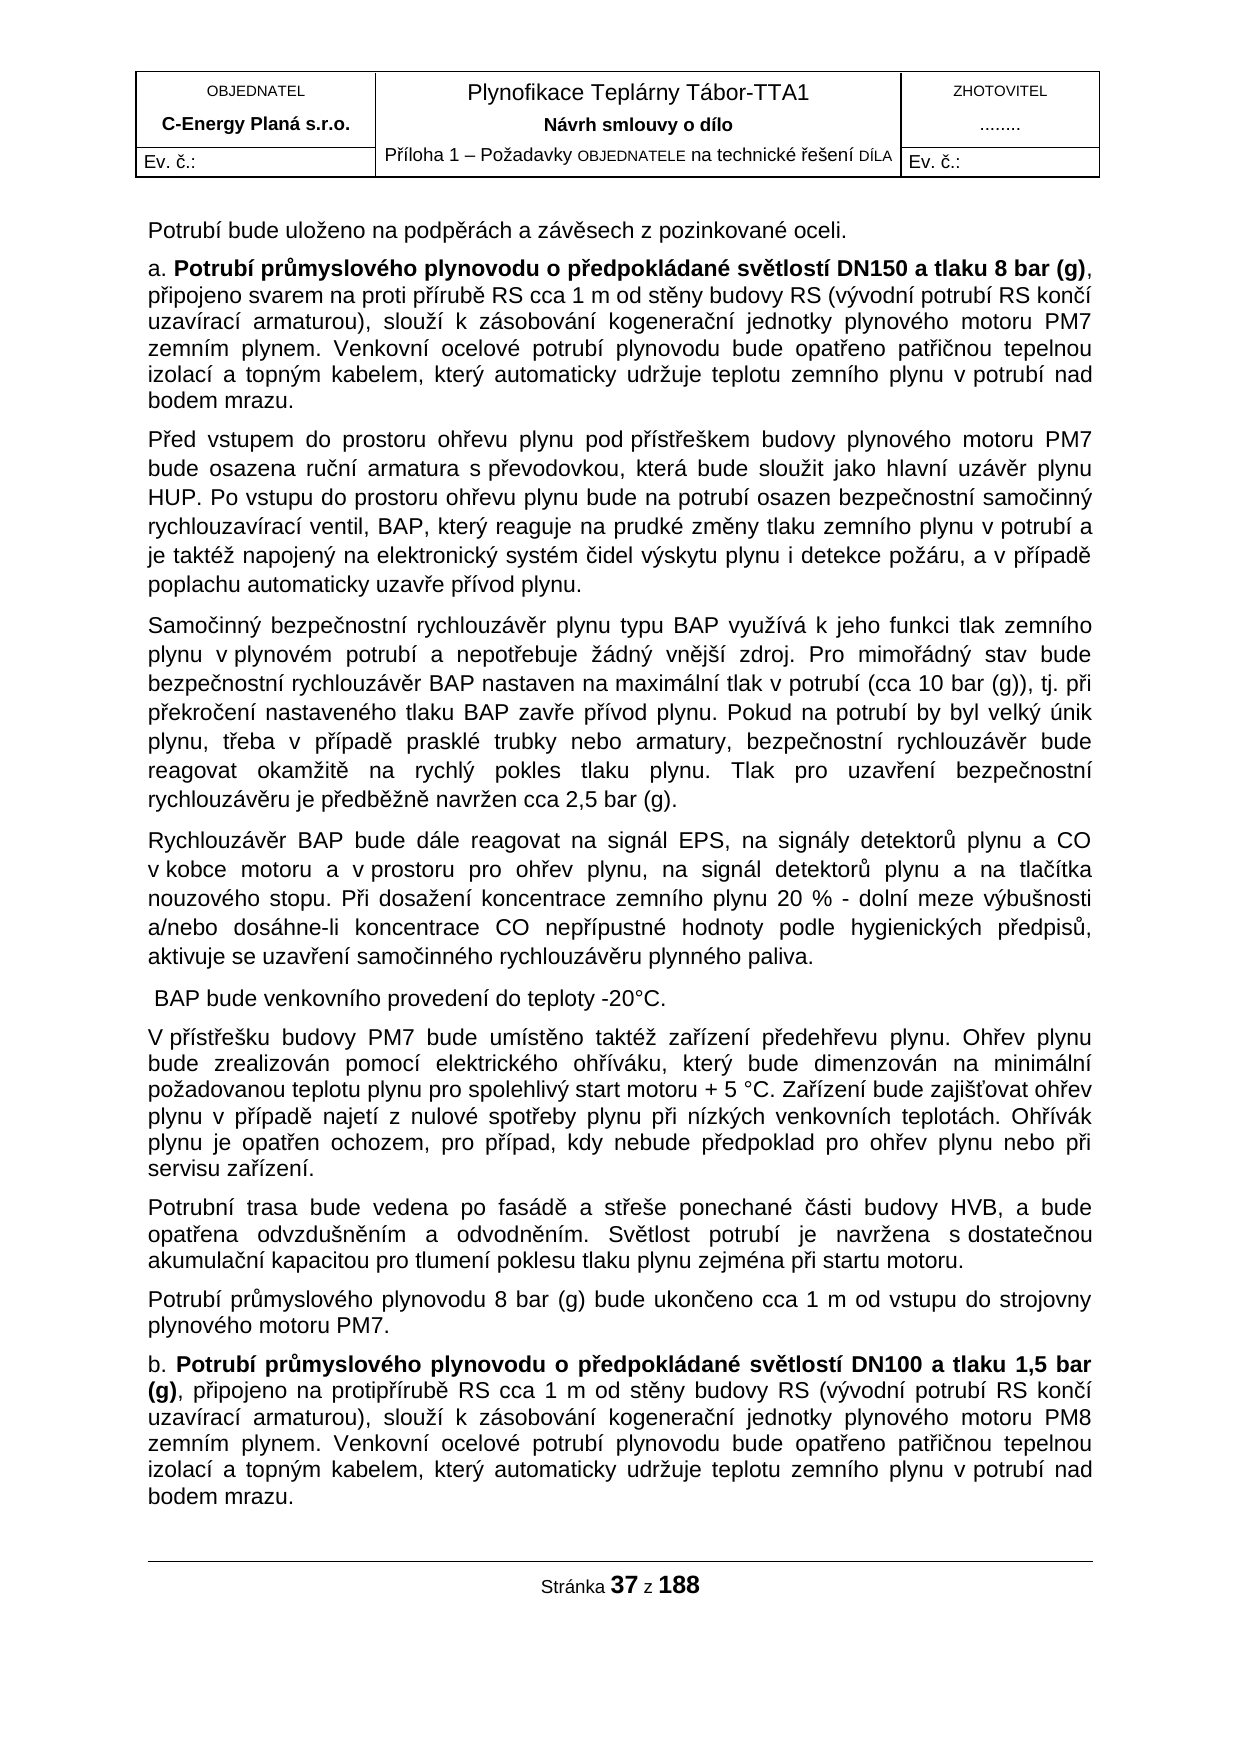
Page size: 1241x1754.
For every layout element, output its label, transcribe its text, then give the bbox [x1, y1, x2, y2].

text a. Potrubí průmyslového plynovodu o předpokládané světlostí DN150 a tlaku 8 bar (g), připojeno svarem na proti přírubě RS cca 1 m od stěny budovy RS (vývodní potrubí RS končí uzavírací armaturou), slouží k zásobování kogenerační jednotky plynového motoru PM7 zemním plynem. Venkovní ocelové potrubí plynovodu bude opatřeno patřičnou tepelnou izolací a topným kabelem, který automaticky udržuje teplotu zemního plynu v potrubí nad bodem mrazu. [148, 255, 1093, 413]
text Před vstupem do prostoru ohřevu plynu pod přístřeškem budovy plynového motoru PM7 bude osazena ruční armatura s převodovkou, která bude sloužit jako hlavní uzávěr plynu HUP. Po vstupu do prostoru ohřevu plynu bude na potrubí osazen bezpečnostní samočinný rychlouzavírací ventil, BAP, který reaguje na prudké změny tlaku zemního plynu v potrubí a je taktéž napojený na elektronický systém čidel výskytu plynu i detekce požáru, a v případě poplachu automaticky uzavře přívod plynu. [148, 426, 1093, 597]
text Potrubí bude uloženo na podpěrách a závěsech z pozinkované oceli. [148, 217, 1093, 243]
text Samočinný bezpečnostní rychlouzávěr plynu typu BAP využívá k jeho funkci tlak zemního plynu v plynovém potrubí a nepotřebuje žádný vnější zdroj. Pro mimořádný stav bude bezpečnostní rychlouzávěr BAP nastaven na maximální tlak v potrubí (cca 10 bar (g)), tj. při překročení nastaveného tlaku BAP zavře přívod plynu. Pokud na potrubí by byl velký únik plynu, třeba v případě prasklé trubky nebo armatury, bezpečnostní rychlouzávěr bude reagovat okamžitě na rychlý pokles tlaku plynu. Tlak pro uzavření bezpečnostní rychlouzávěru je předběžně navržen cca 2,5 bar (g). [148, 612, 1093, 812]
text Rychlouzávěr BAP bude dále reagovat na signál EPS, na signály detektorů plynu a CO v kobce motoru a v prostoru pro ohřev plynu, na signál detektorů plynu a na tlačítka nouzového stopu. Při dosažení koncentrace zemního plynu 20 % - dolní meze výbušnosti a/nebo dosáhne-li koncentrace CO nepřípustné hodnoty podle hygienických předpisů, aktivuje se uzavření samočinného rychlouzávěru plynného paliva. [148, 827, 1093, 970]
text b. Potrubí průmyslového plynovodu o předpokládané světlostí DN100 a tlaku 1,5 bar (g), připojeno na protipřírubě RS cca 1 m od stěny budovy RS (vývodní potrubí RS končí uzavírací armaturou), slouží k zásobování kogenerační jednotky plynového motoru PM8 zemním plynem. Venkovní ocelové potrubí plynovodu bude opatřeno patřičnou tepelnou izolací a topným kabelem, který automaticky udržuje teplotu zemního plynu v potrubí nad bodem mrazu. [148, 1351, 1093, 1509]
text Potrubní trasa bude vedena po fasádě a střeše ponechané části budovy HVB, a bude opatřena odvzdušněním a odvodněním. Světlost potrubí je navržena s dostatečnou akumulační kapacitou pro tlumení poklesu tlaku plynu zejména při startu motoru. [148, 1194, 1093, 1273]
text V přístřešku budovy PM7 bude umístěno taktéž zařízení předehřevu plynu. Ohřev plynu bude zrealizován pomocí elektrického ohříváku, který bude dimenzován na minimální požadovanou teplotu plynu pro spolehlivý start motoru + 5 °C. Zařízení bude zajišťovat ohřev plynu v případě najetí z nulové spotřeby plynu při nízkých venkovních teplotách. Ohřívák plynu je opatřen ochozem, pro případ, kdy nebude předpoklad pro ohřev plynu nebo při servisu zařízení. [148, 1024, 1093, 1182]
text Potrubí průmyslového plynovodu 8 bar (g) bude ukončeno cca 1 m od vstupu do strojovny plynového motoru PM7. [148, 1286, 1093, 1338]
text BAP bude venkovního provedení do teploty -20°C. [148, 985, 1093, 1011]
